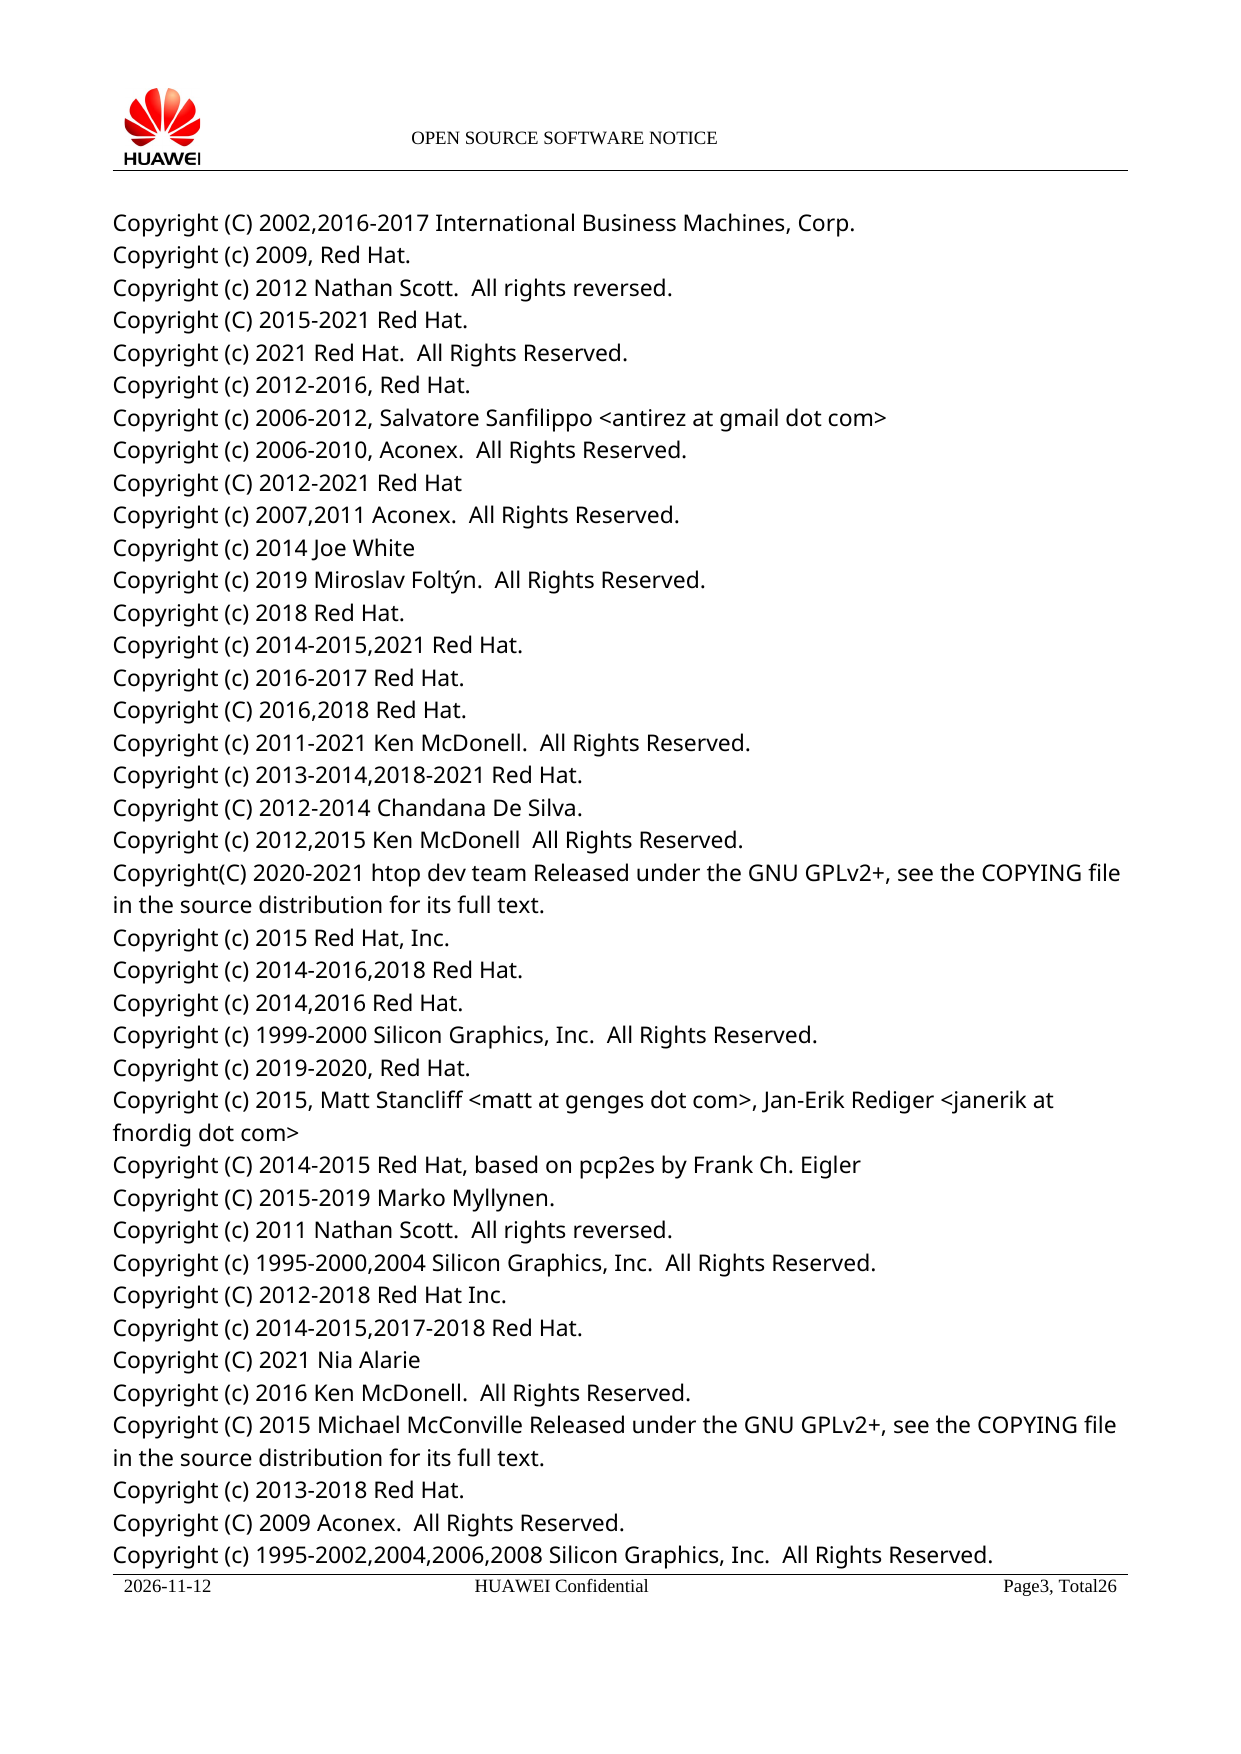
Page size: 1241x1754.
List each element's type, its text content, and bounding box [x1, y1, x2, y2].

picture [124, 88, 201, 165]
